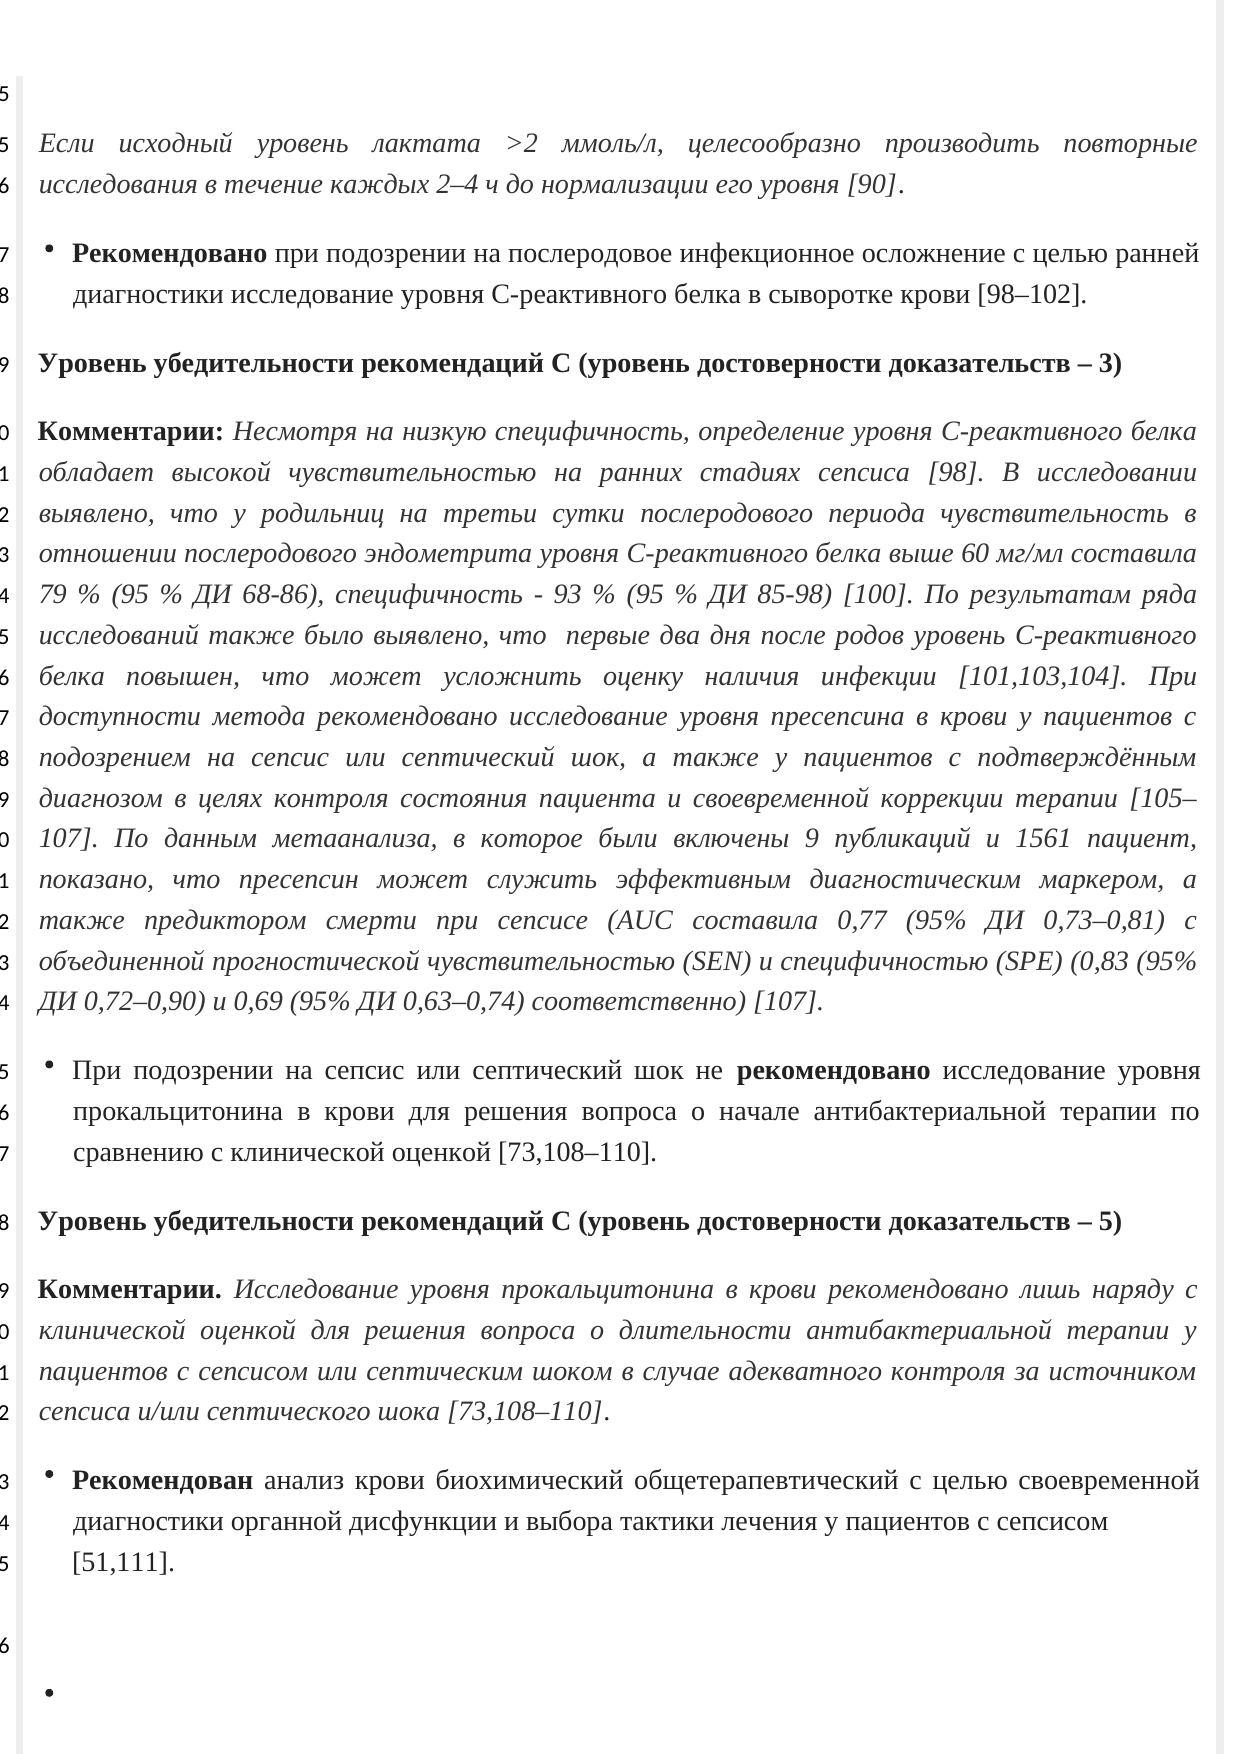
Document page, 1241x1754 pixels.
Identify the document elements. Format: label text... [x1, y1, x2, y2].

text Рекомендовано при подозрении на послеродовое инфекционное осложнение с целью ранней диагностики исследование уровня С-реактивного белка в сыворотке крови [98–102]. [72, 236, 1201, 309]
text Рекомендован анализ крови биохимический общетерапевтический с целью своевременной диагностики органной дисфункции и выбора тактики лечения у пациентов с сепсисом [72, 1463, 1201, 1537]
text Комментарии. Исследование уровня прокальцитонина в крови рекомендовано лишь наряду с клинической оценкой для решения вопроса о длительности антибактериальной терапии у пациентов с сепсисом или септическим шоком в случае адекватного контроля за источником сепсиса и/или септического шока [73,108–110]. [37, 1272, 1201, 1427]
text При подозрении на сепсис или септический шок не рекомендовано исследование уровня прокальцитонина в крови для решения вопроса о начале антибактериальной терапии по сравнению с клинической оценкой [73,108–110]. [72, 1053, 1201, 1167]
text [37, 127, 1201, 200]
text [51,111]. [72, 1545, 1201, 1578]
subtitle Уровень убедительности рекомендаций С (уровень достоверности доказательств – 3) [37, 346, 1201, 378]
subtitle Уровень убедительности рекомендаций С (уровень достоверности доказательств – 5) [37, 1204, 1201, 1236]
text Комментарии: Несмотря на низкую специфичность, определение уровня С-реактивного белка обладает высокой чувствительностью на ранних стадиях сепсиса [98]. В исследовании выявлено, что у родильниц на третьи сутки послеродового периода чувствительность в отношении послеродового эндометрита уровня С-реактивного белка выше 60 мг/мл составила 79 % (95 % ДИ 68-86), специфичность - 93 % (95 % ДИ 85-98) [100]. По результатам ряда исследований также было выявлено, что первые два дня после родов уровень С-реактивного белка повышен, что может усложнить оценку наличия инфекции [101,103,104]. При доступности метода рекомендовано исследование уровня пресепсина в крови у пациентов с подозрением на сепсис или септический шок, а также у пациентов с подтверждённым диагнозом в целях контроля состояния пациента и своевременной коррекции терапии [105– 107]. По данным метаанализа, в которое были включены 9 публикаций и 1561 пациент, показано, что пресепсин может служить эффективным диагностическим маркером, а также предиктором смерти при сепсисе (AUC составила 0,77 (95% ДИ 0,73–0,81) с объединенной прогностической чувствительностью (SEN) и специфичностью (SPE) (0,83 (95% ДИ 0,72–0,90) и 0,69 (95% ДИ 0,63–0,74) соответственно) [107]. [37, 414, 1201, 1017]
